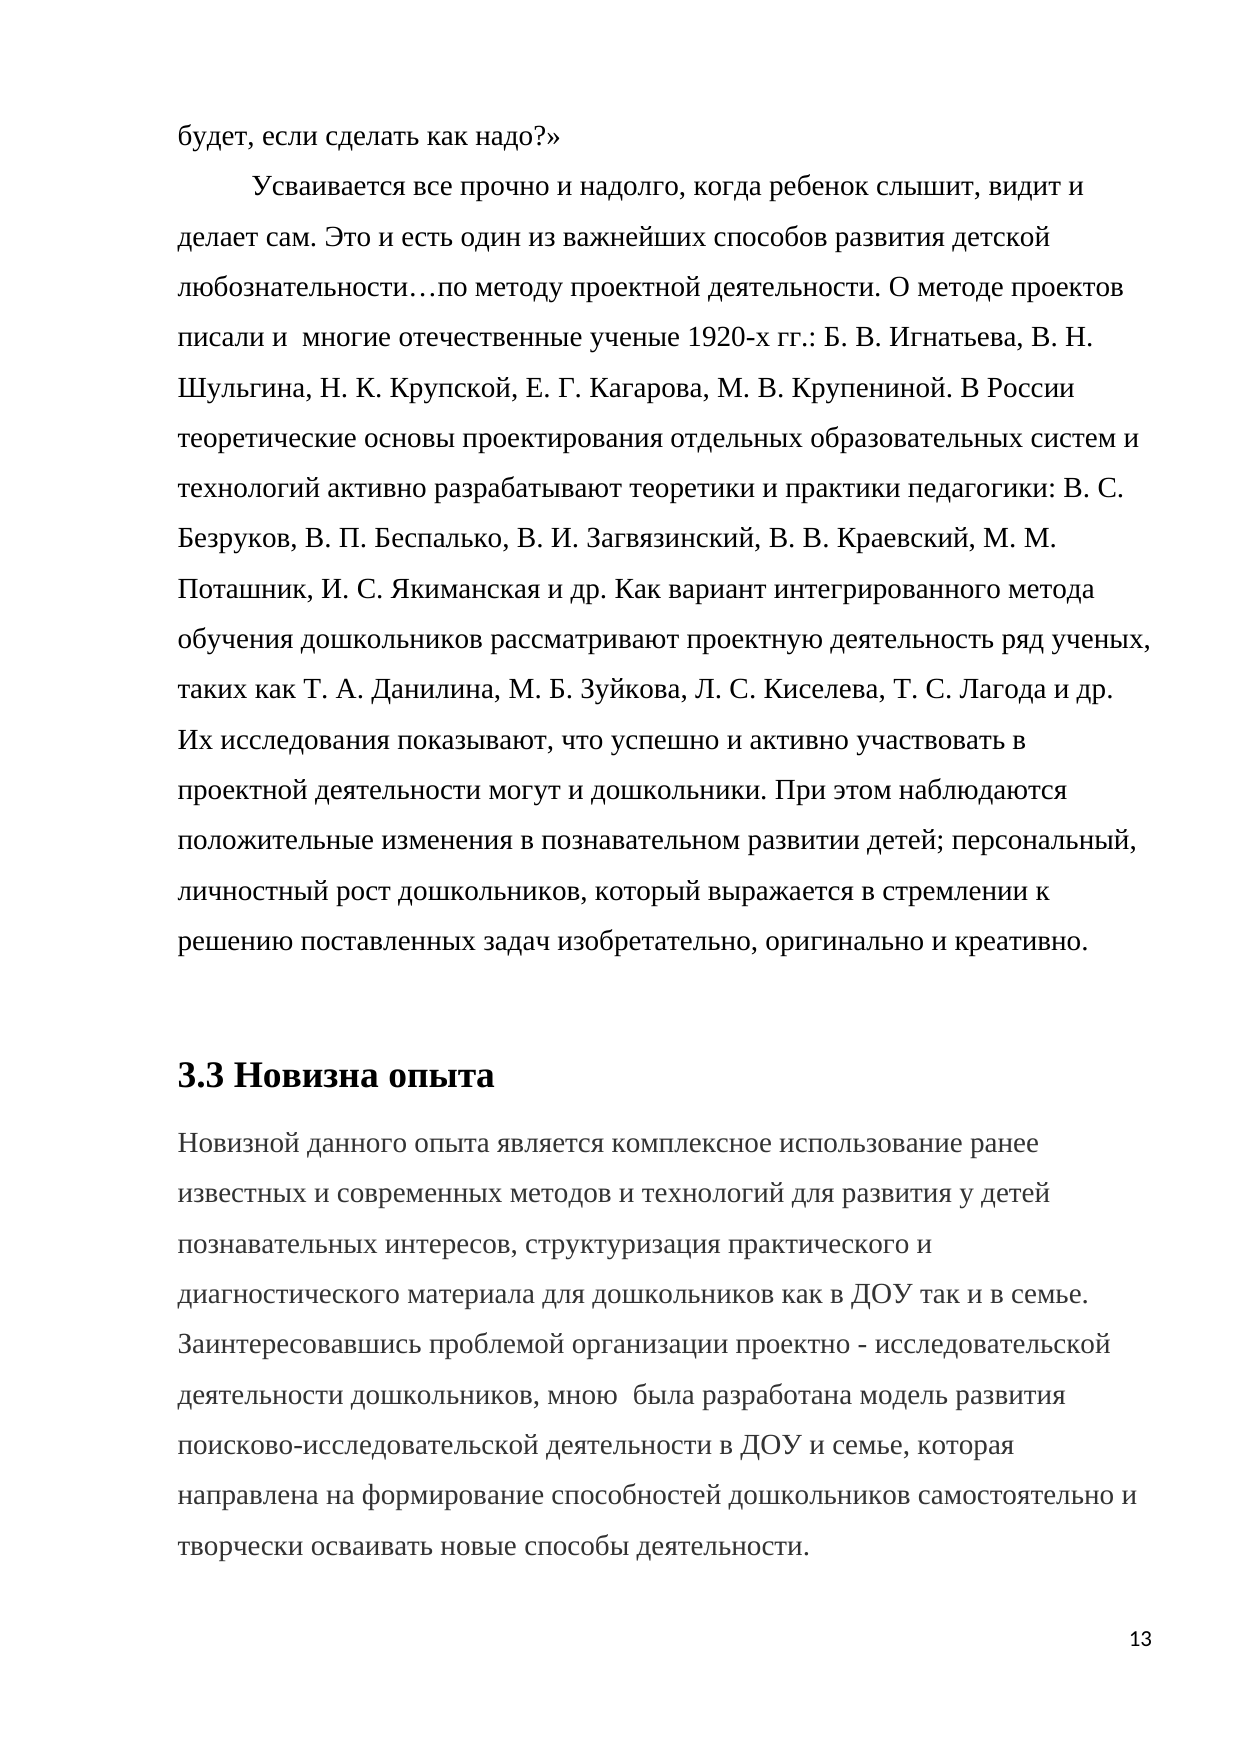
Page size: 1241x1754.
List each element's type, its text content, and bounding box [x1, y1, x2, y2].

text 3.3 Новизна опыта [177, 1053, 1152, 1096]
text Усваивается все прочно и надолго, когда ребенок слышит, видит и делает сам. Это и есть один из важнейших способов развития детской любознательности…по методу проектной деятельности. О методе проектов писали и многие отечественные ученые 1920-х гг.: Б. В. Игнатьева, В. Н. Шульгина, Н. К. Крупской, Е. Г. Кагарова, М. В. Крупениной. В России теоретические основы проектирования отдельных образовательных систем и технологий активно разрабатывают теоретики и практики педагогики: В. С. Безруков, В. П. Беспалько, В. И. Загвязинский, В. В. Краевский, М. М. Поташник, И. С. Якиманская и др. Как вариант интегрированного метода обучения дошкольников рассматривают проектную деятельность ряд ученых, таких как Т. А. Данилина, М. Б. Зуйкова, Л. С. Киселева, Т. С. Лагода и др. Их исследования показывают, что успешно и активно участвовать в проектной деятельности могут и дошкольники. При этом наблюдаются положительные изменения в познавательном развитии детей; персональный, личностный рост дошкольников, который выражается в стремлении к решению поставленных задач изобретательно, оригинально и креативно. [177, 168, 1152, 957]
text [177, 118, 1152, 152]
text Новизной данного опыта является комплексное использование ранее известных и современных методов и технологий для развития у детей познавательных интересов, структуризация практического и диагностического материала для дошкольников как в ДОУ так и в семье. Заинтересовавшись проблемой организации проектно - исследовательской деятельности дошкольников, мною была разработана модель развития поисково-исследовательской деятельности в ДОУ и семье, которая направлена на формирование способностей дошкольников самостоятельно и творчески осваивать новые способы деятельности. [177, 1125, 1152, 1561]
